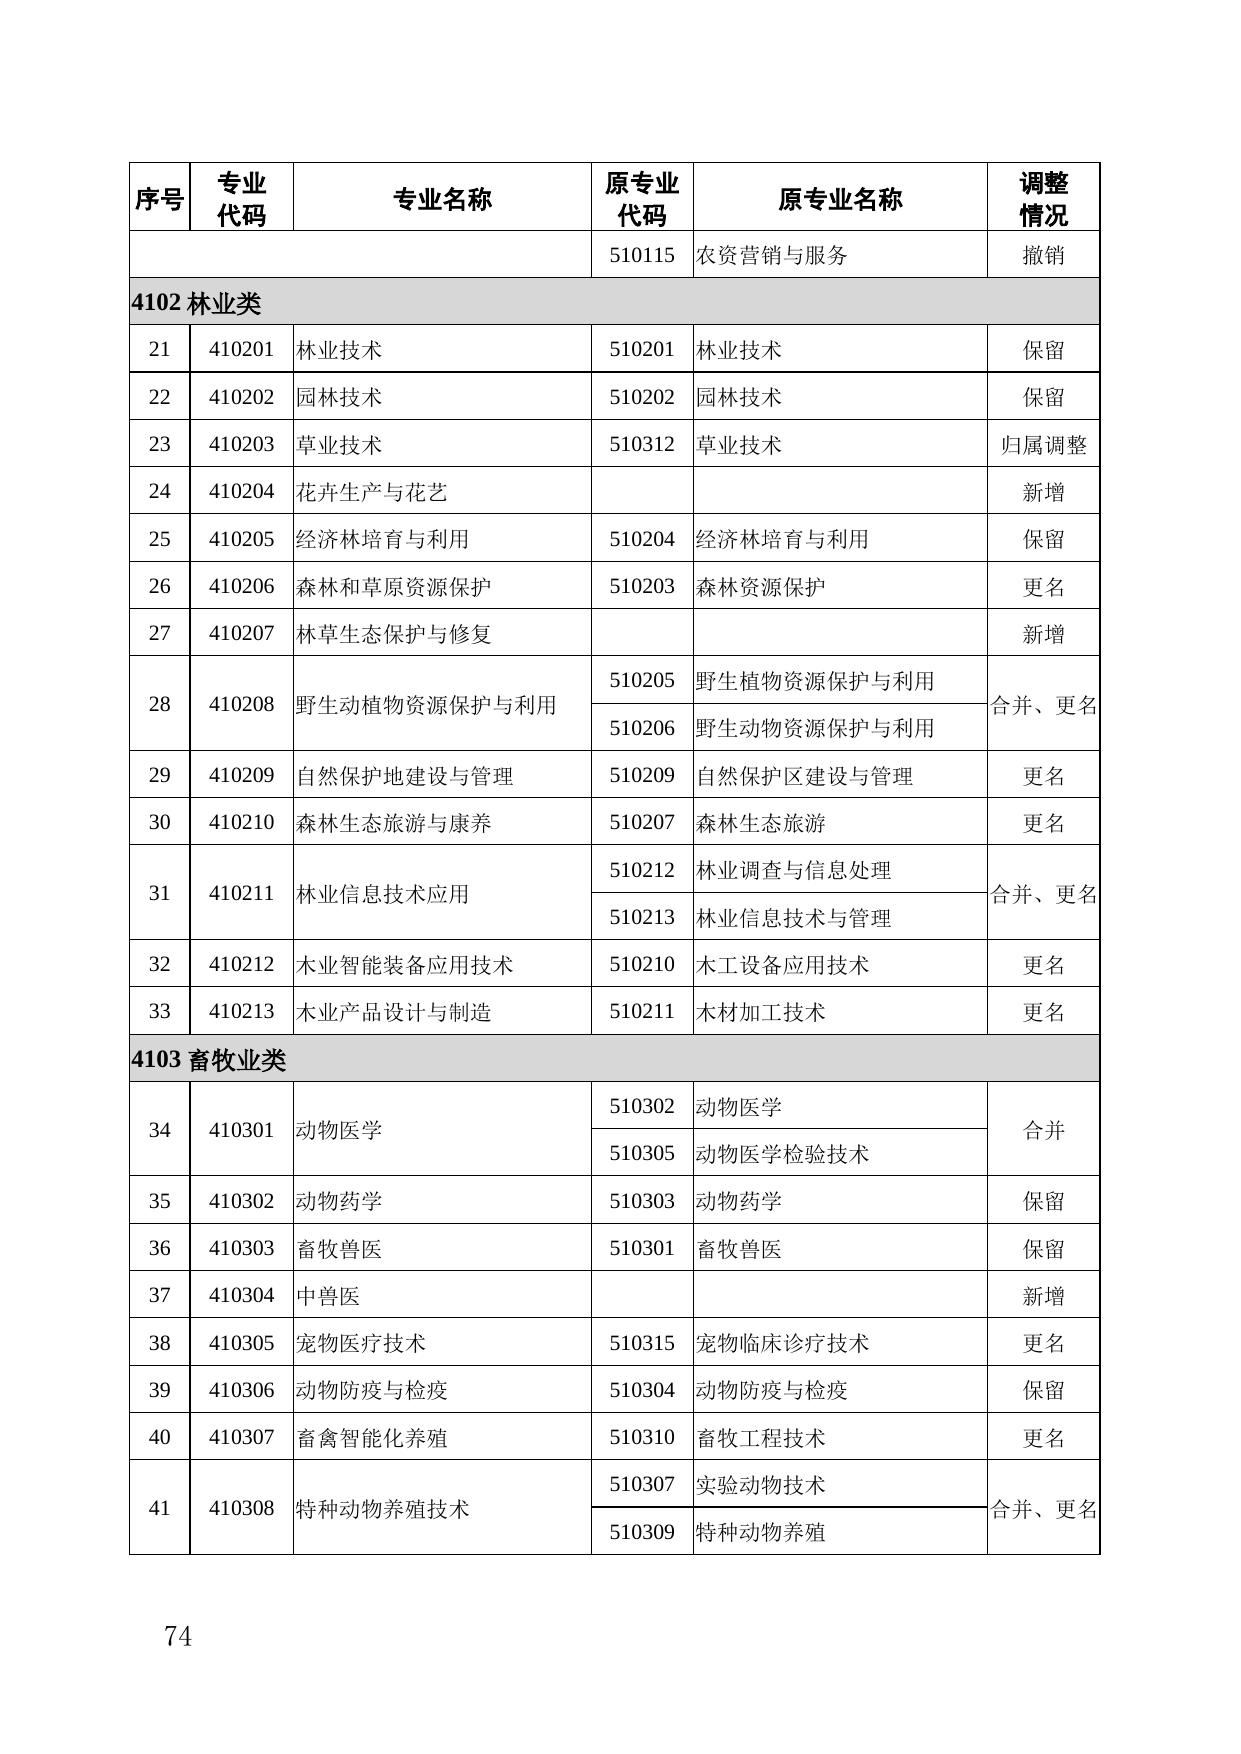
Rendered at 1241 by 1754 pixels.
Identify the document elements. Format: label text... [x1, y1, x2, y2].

table_cell [130, 231, 591, 277]
table_cell 动物医学 [694, 1082, 987, 1128]
table_cell 保留 [988, 1224, 1099, 1270]
table_cell 410208 [191, 656, 293, 750]
table_cell [694, 1271, 987, 1317]
table_cell 动物医学 [294, 1082, 591, 1175]
table_cell 更名 [988, 1413, 1099, 1459]
table_cell 特种动物养殖技术 [294, 1460, 591, 1554]
table_cell 33 [130, 987, 189, 1033]
table_cell 28 [130, 656, 189, 750]
table_cell 宠物医疗技术 [294, 1318, 591, 1364]
table_cell 撤销 [988, 231, 1099, 277]
table_cell 森林生态旅游与康养 [294, 798, 591, 844]
table_cell 23 [130, 420, 189, 466]
table_cell 林草生态保护与修复 [294, 609, 591, 655]
table_cell 动物防疫与检疫 [694, 1366, 987, 1412]
table_cell 30 [130, 798, 189, 844]
table_cell 林业调查与信息处理 [694, 845, 987, 892]
table_cell 510212 [592, 845, 693, 892]
table_cell 510310 [592, 1413, 693, 1459]
table_cell 野生植物资源保护与利用 [694, 656, 987, 702]
table_cell 木业智能装备应用技术 [294, 940, 591, 986]
table_cell 38 [130, 1318, 189, 1364]
table_cell 森林和草原资源保护 [294, 562, 591, 608]
table_cell 29 [130, 751, 189, 797]
table_cell 保留 [988, 1366, 1099, 1412]
table_cell 410305 [191, 1318, 293, 1364]
table_cell 林业信息技术应用 [294, 845, 591, 939]
table_cell 510309 [592, 1508, 693, 1554]
table_cell 510211 [592, 987, 693, 1033]
table_cell 自然保护区建设与管理 [694, 751, 987, 797]
table_cell 草业技术 [694, 420, 987, 466]
table_cell 合并、更名 [988, 845, 1099, 939]
table_cell 39 [130, 1366, 189, 1412]
table_cell 森林资源保护 [694, 562, 987, 608]
table_cell 更名 [988, 1318, 1099, 1364]
table_cell [592, 1271, 693, 1317]
table_cell 22 [130, 373, 189, 419]
table_cell 25 [130, 514, 189, 561]
table_header 专业 代码 [191, 163, 293, 229]
table_cell 410304 [191, 1271, 293, 1317]
table_cell 动物药学 [694, 1176, 987, 1223]
table_cell 林业信息技术与管理 [694, 893, 987, 939]
table_cell 510209 [592, 751, 693, 797]
table_cell 花卉生产与花艺 [294, 467, 591, 513]
table_header 专业名称 [294, 163, 591, 229]
table_cell 木业产品设计与制造 [294, 987, 591, 1033]
table_cell 410301 [191, 1082, 293, 1175]
table_cell 新增 [988, 467, 1099, 513]
table_cell 合并、更名 [988, 656, 1099, 750]
table_cell 510204 [592, 514, 693, 561]
table_cell 实验动物技术 [694, 1460, 987, 1506]
table_cell 510303 [592, 1176, 693, 1223]
table_cell 经济林培育与利用 [294, 514, 591, 561]
table_cell 保留 [988, 373, 1099, 419]
table_header 原专业 代码 [592, 163, 693, 229]
table_cell 35 [130, 1176, 189, 1223]
table_cell [694, 467, 987, 513]
table_cell 木工设备应用技术 [694, 940, 987, 986]
table_cell 410302 [191, 1176, 293, 1223]
table_cell 畜牧兽医 [294, 1224, 591, 1270]
table_cell 510302 [592, 1082, 693, 1128]
table_cell 27 [130, 609, 189, 655]
table_cell 410212 [191, 940, 293, 986]
table_cell 园林技术 [294, 373, 591, 419]
table_cell 410207 [191, 609, 293, 655]
table_cell 510305 [592, 1129, 693, 1175]
table_cell 510205 [592, 656, 693, 702]
table_cell 新增 [988, 609, 1099, 655]
table_header 原专业名称 [694, 163, 987, 229]
table_cell 更名 [988, 562, 1099, 608]
table_cell 37 [130, 1271, 189, 1317]
table_cell 32 [130, 940, 189, 986]
table_cell 更名 [988, 940, 1099, 986]
table_cell 经济林培育与利用 [694, 514, 987, 561]
table_cell 动物防疫与检疫 [294, 1366, 591, 1412]
table_cell 410307 [191, 1413, 293, 1459]
table_cell 畜牧工程技术 [694, 1413, 987, 1459]
table_cell 510304 [592, 1366, 693, 1412]
table_cell 林业技术 [294, 325, 591, 371]
table_cell 510207 [592, 798, 693, 844]
table_cell 510301 [592, 1224, 693, 1270]
table_cell 更名 [988, 751, 1099, 797]
table_cell 41 [130, 1460, 189, 1554]
table_cell 410211 [191, 845, 293, 939]
table_cell 410204 [191, 467, 293, 513]
table_cell 510201 [592, 325, 693, 371]
table_cell 34 [130, 1082, 189, 1175]
table_cell 36 [130, 1224, 189, 1270]
table_cell 410209 [191, 751, 293, 797]
table_cell 农资营销与服务 [694, 231, 987, 277]
table_cell 保留 [988, 325, 1099, 371]
table_cell 动物药学 [294, 1176, 591, 1223]
table_cell 510315 [592, 1318, 693, 1364]
table_cell 木材加工技术 [694, 987, 987, 1033]
table_cell 510210 [592, 940, 693, 986]
table_cell 林业技术 [694, 325, 987, 371]
table_cell 410205 [191, 514, 293, 561]
table_cell 510206 [592, 704, 693, 750]
table_cell 归属调整 [988, 420, 1099, 466]
table_cell 410201 [191, 325, 293, 371]
table_cell 40 [130, 1413, 189, 1459]
table_cell 4102林业类 [130, 278, 1099, 324]
table_cell 31 [130, 845, 189, 939]
table_cell 410202 [191, 373, 293, 419]
table_header 调整 情况 [988, 163, 1099, 229]
table_cell [592, 467, 693, 513]
table_cell 410306 [191, 1366, 293, 1412]
table_cell [592, 609, 693, 655]
table_cell 4103畜牧业类 [130, 1035, 1099, 1081]
table_cell 保留 [988, 514, 1099, 561]
table_cell 动物医学检验技术 [694, 1129, 987, 1175]
table_cell 宠物临床诊疗技术 [694, 1318, 987, 1364]
table_cell 森林生态旅游 [694, 798, 987, 844]
table_cell 24 [130, 467, 189, 513]
table_cell 510213 [592, 893, 693, 939]
table_cell [694, 609, 987, 655]
table_cell 410210 [191, 798, 293, 844]
table_cell 510307 [592, 1460, 693, 1506]
table_cell 更名 [988, 987, 1099, 1033]
table_cell 26 [130, 562, 189, 608]
table_cell 畜牧兽医 [694, 1224, 987, 1270]
table_cell 野生动植物资源保护与利用 [294, 656, 591, 750]
table_cell 中兽医 [294, 1271, 591, 1317]
table_cell 自然保护地建设与管理 [294, 751, 591, 797]
table_cell 畜禽智能化养殖 [294, 1413, 591, 1459]
table_cell 保留 [988, 1176, 1099, 1223]
table_cell 410303 [191, 1224, 293, 1270]
table_cell 410213 [191, 987, 293, 1033]
table_cell 510312 [592, 420, 693, 466]
table_cell 510115 [592, 231, 693, 277]
table_cell 园林技术 [694, 373, 987, 419]
table_cell 510203 [592, 562, 693, 608]
table_cell 410206 [191, 562, 293, 608]
table_cell 合并、更名 [988, 1460, 1099, 1554]
table_cell 410203 [191, 420, 293, 466]
table_header 序号 [130, 163, 189, 229]
table_cell 合并 [988, 1082, 1099, 1175]
table_cell 新增 [988, 1271, 1099, 1317]
table_cell 野生动物资源保护与利用 [694, 704, 987, 750]
table_cell 510202 [592, 373, 693, 419]
table_cell 更名 [988, 798, 1099, 844]
table_cell 特种动物养殖 [694, 1508, 987, 1554]
table_cell 21 [130, 325, 189, 371]
table_cell 草业技术 [294, 420, 591, 466]
table_cell 410308 [191, 1460, 293, 1554]
